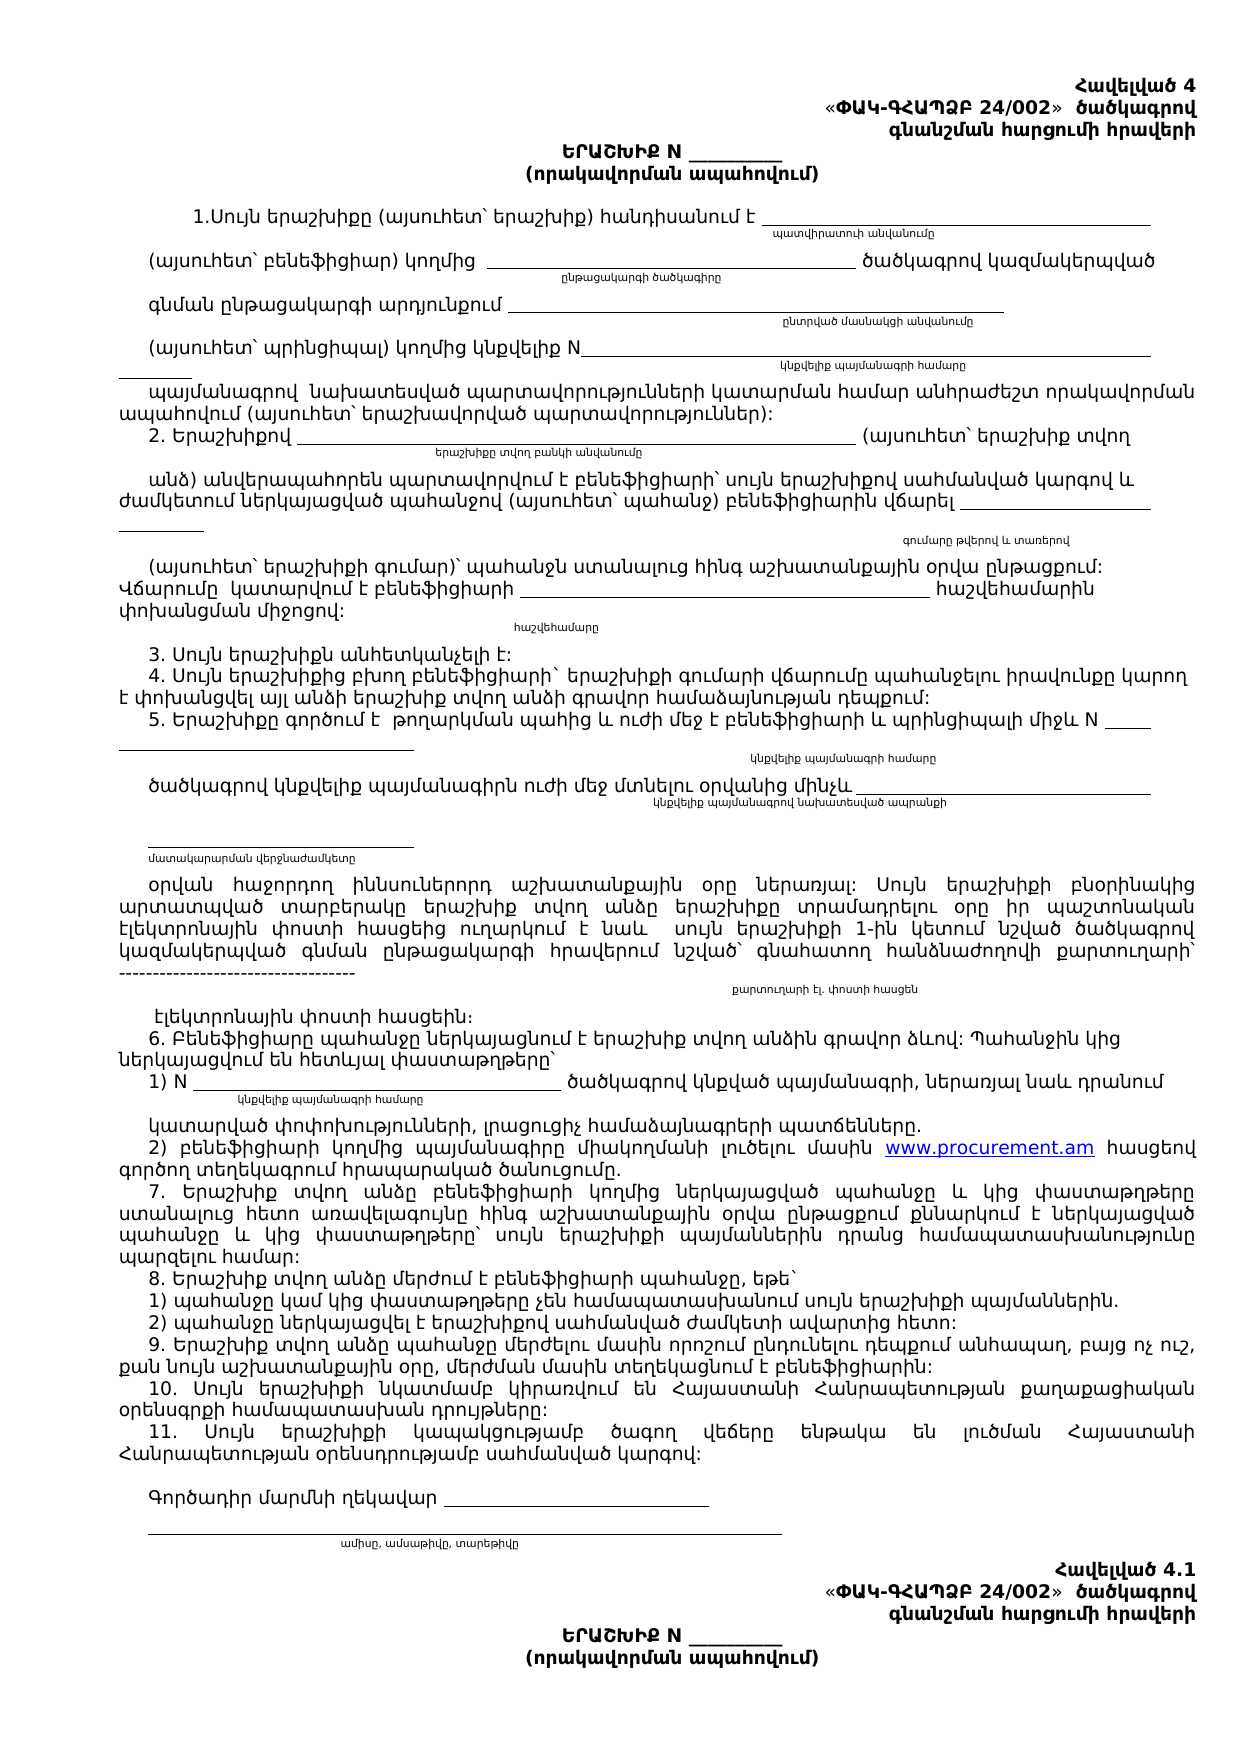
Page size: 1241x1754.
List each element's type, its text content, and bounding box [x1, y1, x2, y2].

text ընտրված մասնակցի անվանումը [118, 315, 1196, 337]
text 4. Սույն երաշխիքից բխող բենեֆիցիարի` երաշխիքի գումարի վճարումը պահանջելու իրավունքը կարող է փոխանցվել այլ անձի երաշխիք տվող անձի գրավոր համաձայնության դեպքում: [118, 665, 1196, 709]
text 2) բենեֆիցիարի կողմից պայմանագիրը միակողմանի լուծելու մասին www.procurement.am հասցեով գործող տեղեկագրում հրապարակած ծանուցումը. [118, 1137, 1196, 1181]
list օրվան հաջորդող իննսուներորդ աշխատանքային օրը ներառյալ: Սույն երաշխիքի բնօրինակից արտատպված տարբերակը երաշխիք տվող անձը երաշխիքը տրամադրելու օրը իր պաշտոնական էլեկտրոնային փոստի հասցեից ուղարկում է նաև սույն երաշխիքի 1-ին կետում նշված ծածկագրով կազմակերպված գնման ընթացակարգի հրավերում նշված՝ գնահատող հանձնաժողովի քարտուղարի՝ ----------------------------------- [118, 874, 1196, 984]
list քարտուղարի էլ. փոստի հասցեն [118, 984, 1196, 1006]
text 5. Երաշխիքը գործում է թողարկման պահից և ուժի մեջ է բենեֆիցիարի և պրինցիպալի միջև N [118, 709, 1196, 753]
list ծածկագրով կնքվելիք պայմանագիրն ուժի մեջ մտնելու օրվանից մինչև [118, 775, 1196, 797]
text անձ) անվերապահորեն պարտավորվում է բենեֆիցիարի՝ սույն երաշխիքով սահմանված կարգով և ժամկետում ներկայացված պահանջով (այսուհետ՝ պահանջ) բենեֆիցիարին վճարել [118, 468, 1196, 534]
text (որակավորման ապահովում) [118, 162, 1196, 184]
text կնքվելիք պայմանագրի համարը [118, 1093, 1196, 1115]
text 9. Երաշխիք տվող անձը պահանջը մերժելու մասին որոշում ընդունելու դեպքում անհապաղ, բայց ոչ ուշ, քան նույն աշխատանքային օրը, մերժման մասին տեղեկացնում է բենեֆիցիարին: [118, 1334, 1196, 1378]
text կնքվելիք պայմանագրի համարը [635, 753, 1196, 775]
text գնանշման հարցումի հրավերի [118, 1603, 1196, 1625]
text գնանշման հարցումի հրավերի [118, 119, 1196, 141]
text 2) պահանջը ներկայացվել է երաշխիքով սահմանված ժամկետի ավարտից հետո: [118, 1312, 1196, 1334]
text ԵՐԱՇԽԻՔ N __________ [118, 1625, 1196, 1647]
text պայմանագրով նախատեսված պարտավորությունների կատարման համար անհրաժեշտ որակավորման ապահովում (այսուհետ՝ երաշխավորված պարտավորություններ): [118, 381, 1196, 425]
text 7. Երաշխիք տվող անձը բենեֆիցիարի կողմից ներկայացված պահանջը և կից փաստաթղթերը ստանալուց հետո առավելագույնը հինգ աշխատանքային օրվա ընթացքում քննարկում է ներկայացված պահանջը և կից փաստաթղթերը՝ սույն երաշխիքի պայմաններին դրանց համապատասխանությունը պարզելու համար: [118, 1181, 1196, 1268]
text 2. Երաշխիքով (այսուհետ՝ երաշխիք տվող [118, 425, 1196, 447]
text 10. Սույն երաշխիքի նկատմամբ կիրառվում են Հայաստանի Հանրապետության քաղաքացիական օրենսգրքի համապատասխան դրույթները: [118, 1378, 1196, 1421]
text 11. Սույն երաշխիքի կապակցությամբ ծագող վեճերը ենթակա են լուծման Հայաստանի Հանրապետության օրենսդրությամբ սահմանված կարգով: [118, 1421, 1196, 1465]
text կատարված փոփոխությունների, լրացուցիչ համաձայնագրերի պատճենները. [118, 1115, 1196, 1137]
text 1) N ծածկագրով կնքված պայմանագրի, ներառյալ նաև դրանում [118, 1071, 1196, 1093]
text ԵՐԱՇԽԻՔ N __________ [118, 141, 1196, 162]
text «ՓԱԿ-ԳՀԱՊՁԲ 24/002» ծածկագրով [118, 97, 1196, 119]
text գումարը թվերով և տառերով [856, 534, 1196, 556]
text Գործադիր մարմնի ղեկավար [118, 1487, 1196, 1509]
text ամիսը, ամսաթիվը, տարեթիվը [118, 1538, 1196, 1559]
text 3. Սույն երաշխիքն անհետկանչելի է: [118, 643, 1196, 665]
text (այսուհետ՝ բենեֆիցիար) կողմից ծածկագրով կազմակերպված ընթացակարգի ծածկագիրը [118, 250, 1196, 293]
text (այսուհետ՝ պրինցիպալ) կողմից կնքվելիք N կնքվելիք պայմանագրի համարը [118, 337, 1196, 381]
text պատվիրատուի անվանումը [708, 228, 1196, 250]
list մատակարարման վերջնաժամկետը [118, 853, 1196, 874]
text 8. Երաշխիք տվող անձը մերժում է բենեֆիցիարի պահանջը, եթե` [118, 1268, 1196, 1290]
text (այսուհետ՝ երաշխիքի գումար)՝ պահանջն ստանալուց հինգ աշխատանքային օրվա ընթացքում: Վճարումը կատարվում է բենեֆիցիարի հաշվեհամարին փոխանցման միջոցով: [118, 556, 1196, 622]
text երաշխիքը տվող բանկի անվանումը [118, 447, 1196, 468]
text «ՓԱԿ-ԳՀԱՊՁԲ 24/002» ծածկագրով [118, 1581, 1196, 1603]
text (որակավորման ապահովում) [118, 1647, 1196, 1669]
text հաշվեհամարը [192, 622, 1196, 643]
list կնքվելիք պայմանագրով նախատեսված ապրանքի [118, 797, 1196, 818]
text 1) պահանջը կամ կից փաստաթղթերը չեն համապատասխանում սույն երաշխիքի պայմաններին. [118, 1290, 1196, 1312]
text 6. Բենեֆիցիարը պահանջը ներկայացնում է երաշխիք տվող անձին գրավոր ձևով: Պահանջին կից ներկայացվում են հետևյալ փաստաթղթերը՝ [118, 1028, 1196, 1071]
text գնման ընթացակարգի արդյունքում [118, 293, 1196, 315]
list էլեկտրոնային փոստի հասցեին։ [118, 1006, 1196, 1028]
text Հավելված 4 [118, 75, 1196, 97]
text Հավելված 4.1 [118, 1559, 1196, 1581]
text 1.Սույն երաշխիքը (այսուհետ՝ երաշխիք) հանդիսանում է [118, 206, 1196, 228]
